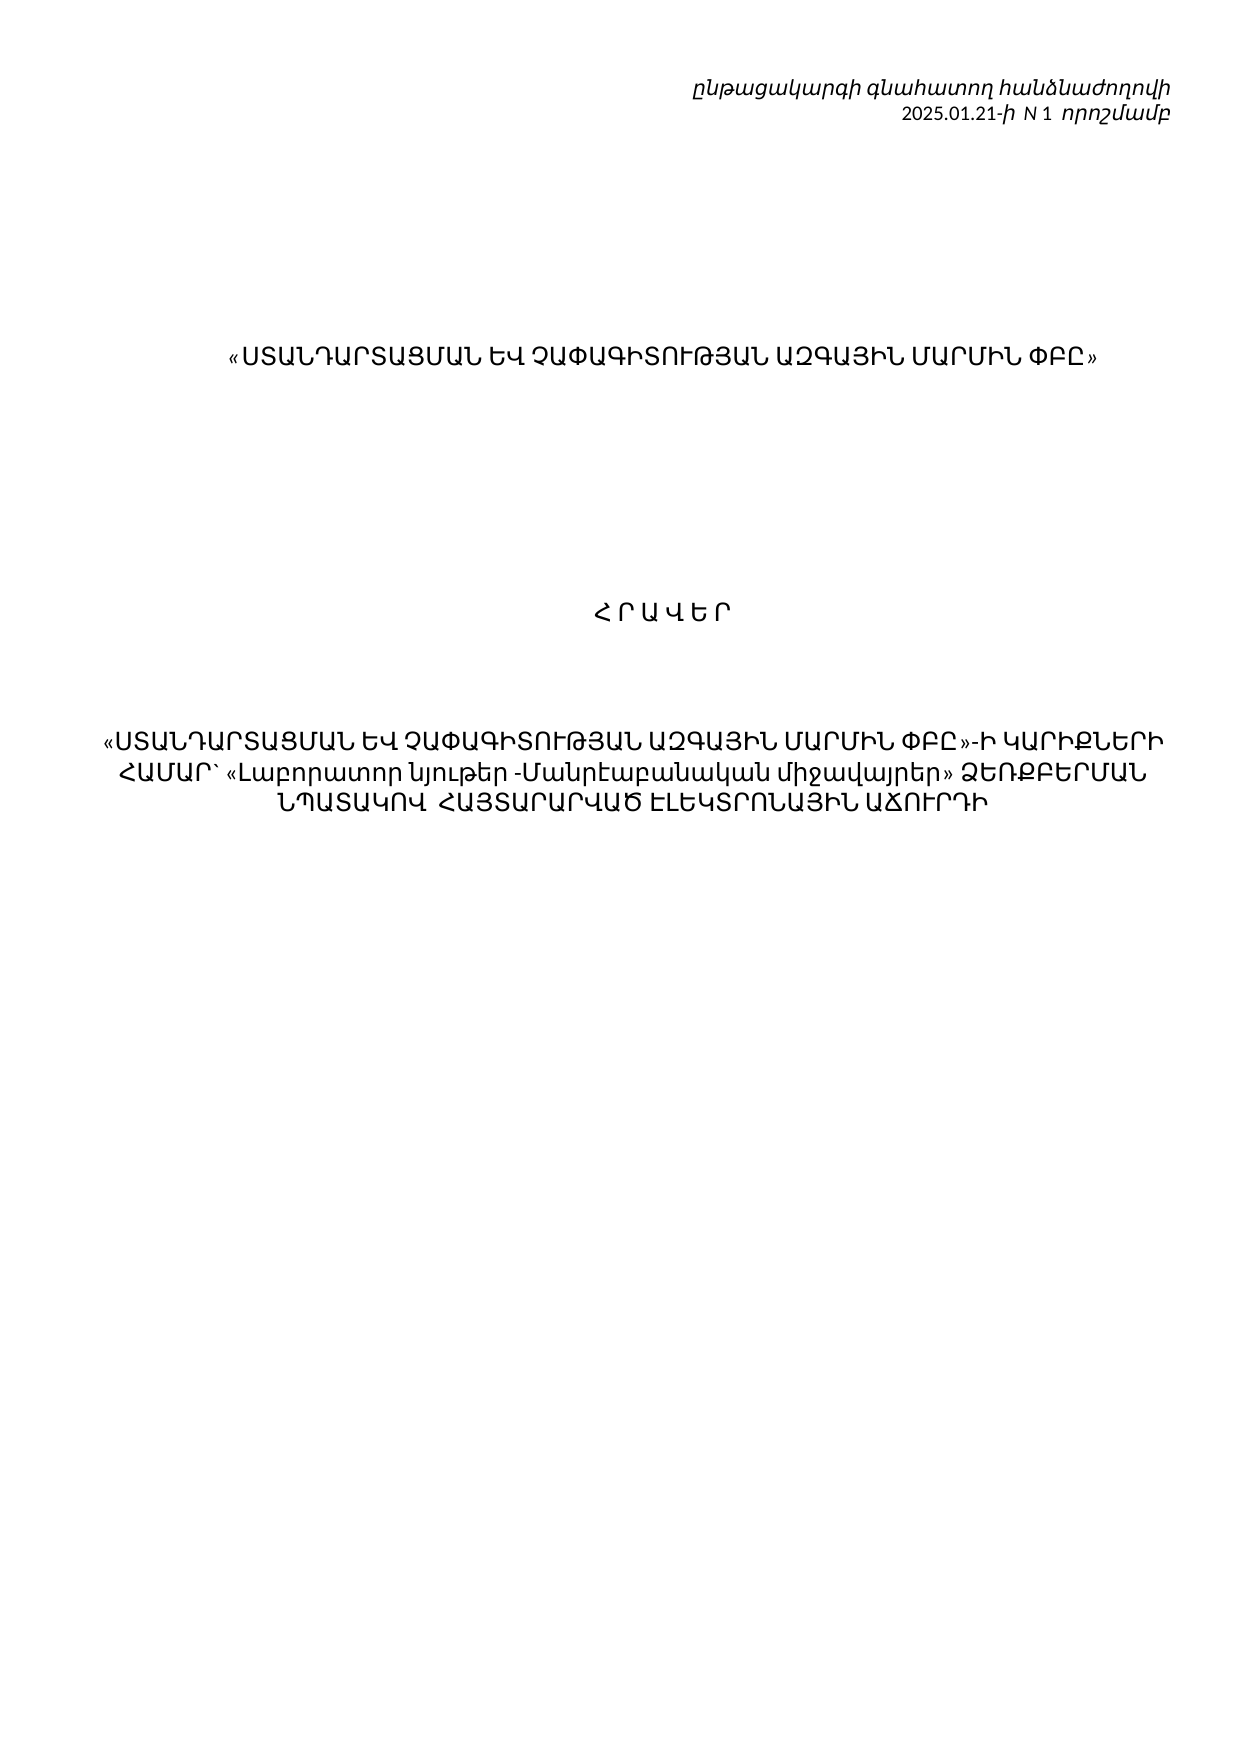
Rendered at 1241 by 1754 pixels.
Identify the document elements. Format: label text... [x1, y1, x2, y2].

text Հ Ր Ա Վ Ե Ր [94, 597, 1172, 628]
text 2025.01.21 -ի N 1 որոշմամբ [94, 100, 1171, 126]
text «ՍՏԱՆԴԱՐՏԱՑՄԱՆ ԵՎ ՉԱՓԱԳԻՏՈՒԹՅԱՆ ԱԶԳԱՅԻՆ ՄԱՐՄԻՆ ՓԲԸ»-Ի ԿԱՐԻՔՆԵՐԻ ՀԱՄԱՐ` «Լաբորատոր նյութեր -Մանրէաբանական միջավայրեր» ՁԵՌՔԲԵՐՄԱՆ ՆՊԱՏԱԿՈՎ ՀԱՅՏԱՐԱՐՎԱԾ ԷԼԵԿՏՐՈՆԱՅԻՆ ԱՃՈՒՐԴԻ [94, 726, 1172, 818]
text « ՍՏԱՆԴԱՐՏԱՑՄԱՆ ԵՎ ՉԱՓԱԳԻՏՈՒԹՅԱՆ ԱԶԳԱՅԻՆ ՄԱՐՄԻՆ ՓԲԸ» [94, 341, 1172, 371]
text ընթացակարգի գնահատող հանձնաժողովի [94, 75, 1171, 100]
